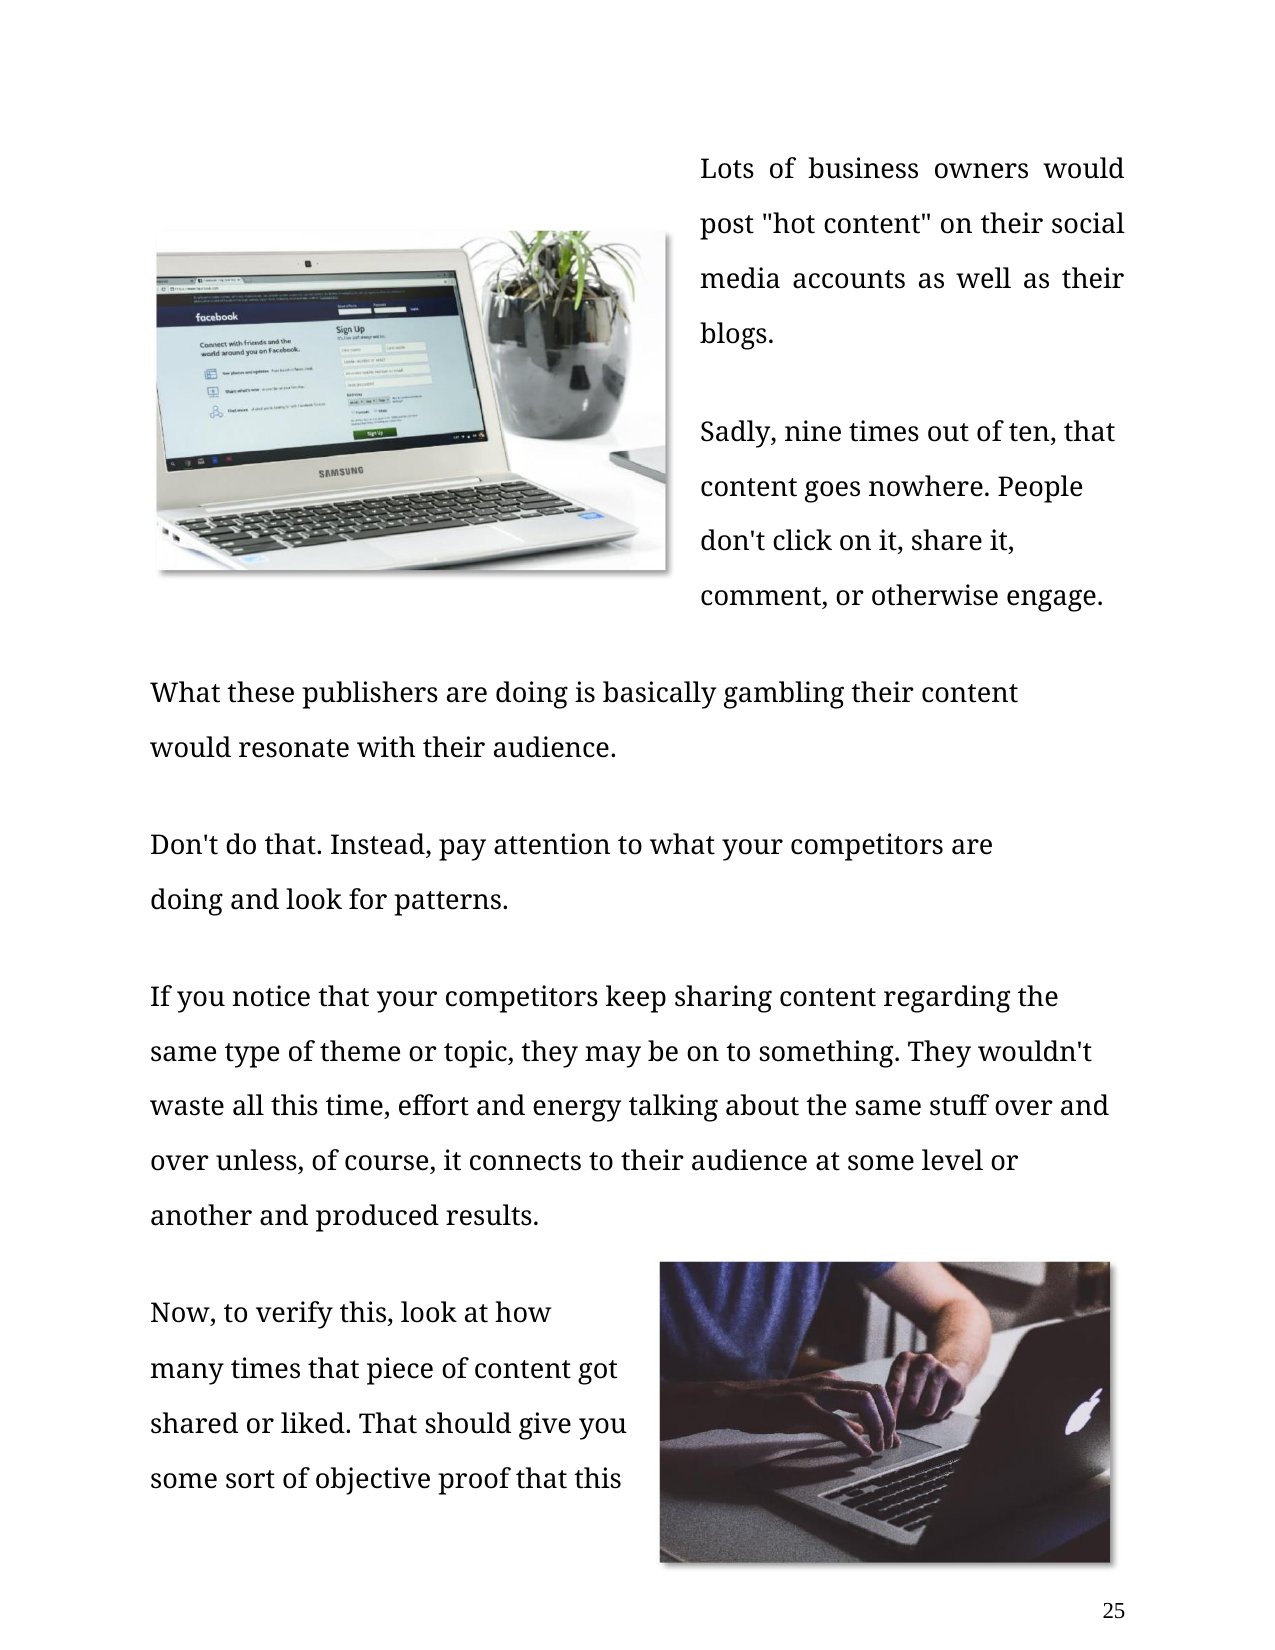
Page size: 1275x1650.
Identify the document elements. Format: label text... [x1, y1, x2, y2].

text If you notice that your competitors keep sharing content regarding the same type of theme or topic, they may be on to something. They wouldn't waste all this time, effort and energy talking about the same stuff over and over unless, of course, it connects to their audience at some level or another and produced results. [150, 977, 1119, 1233]
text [150, 1294, 629, 1497]
picture [152, 226, 678, 583]
text Lots of business owners would post "hot content" on their social media accounts as well as their blogs. [700, 150, 1125, 352]
text What these publishers are doing is basically gambling their content would resonate with their audience. [150, 674, 1029, 765]
text Sadly, nine times out of ten, that content goes nowhere. People don't click on it, share it, comment, or otherwise engage. [700, 412, 1123, 614]
text Don't do that. Instead, pay attention to what your competitors are doing and look for patterns. [150, 826, 1071, 917]
picture [655, 1257, 1123, 1575]
